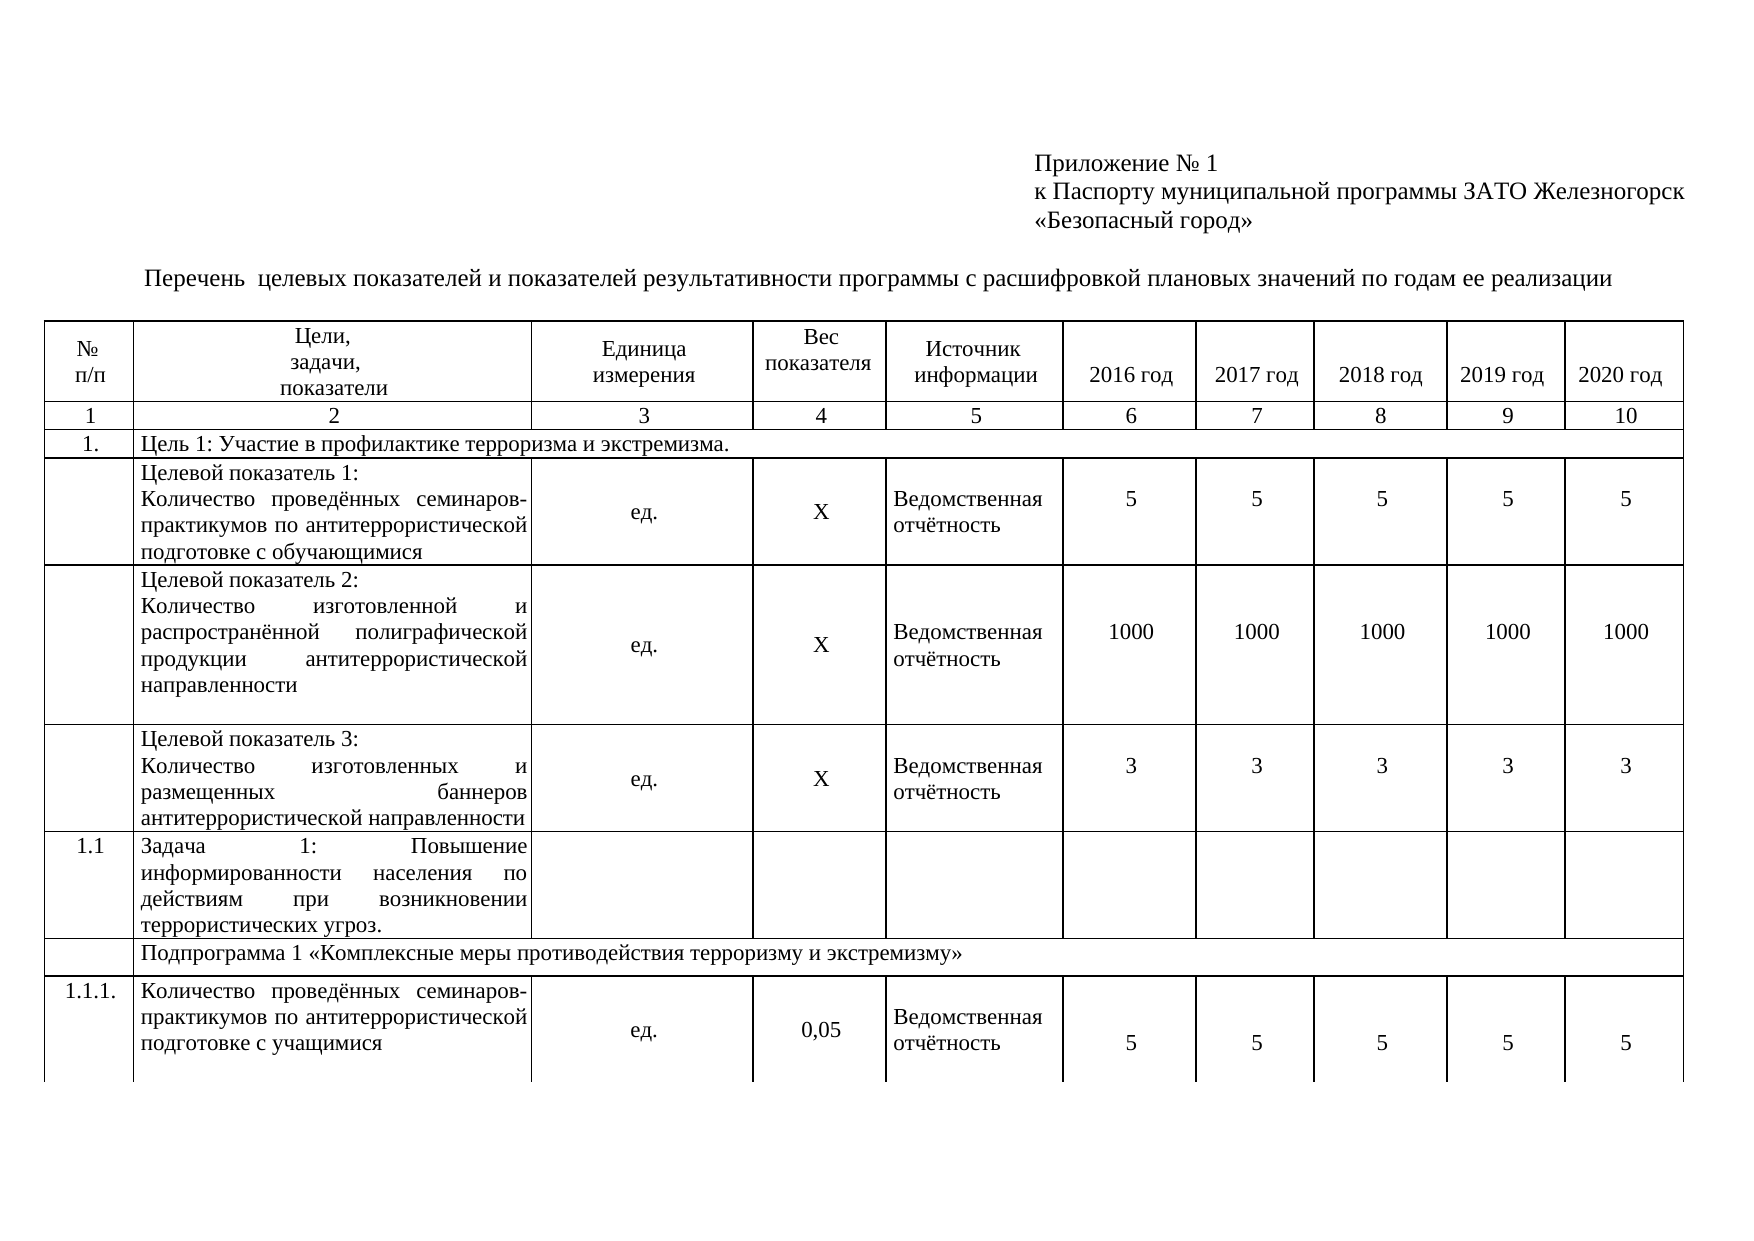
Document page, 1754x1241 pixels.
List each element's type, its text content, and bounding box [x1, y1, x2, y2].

table_cell 5 [1315, 459, 1446, 564]
table_cell 3 [532, 402, 752, 429]
table_cell 9 [1448, 402, 1564, 429]
table_cell 5 [887, 402, 1062, 429]
table_cell 5 [1448, 459, 1564, 564]
table_cell 2 [134, 402, 531, 429]
table_header Источник информации [887, 322, 1062, 401]
table_cell Целевой показатель 3: Количество изготовленных и размещенных баннеров антитеррористической направленности [134, 725, 531, 831]
table_cell Х [754, 725, 885, 831]
table_header 2018 год [1315, 322, 1446, 401]
table_cell 5 [1197, 977, 1313, 1082]
table_cell ед. [532, 977, 752, 1082]
table_cell 5 [1315, 977, 1446, 1082]
table_cell ед. [532, 566, 752, 724]
text Приложение № 1 [59, 148, 1698, 176]
table_header Единица измерения [532, 322, 752, 401]
table_cell [45, 459, 133, 564]
table_cell Ведомственная отчётность [887, 459, 1062, 564]
table_cell [1064, 832, 1195, 938]
table_cell Х [754, 566, 885, 724]
table_cell 5 [1448, 977, 1564, 1082]
table_cell 8 [1315, 402, 1446, 429]
table_cell 3 [1315, 725, 1446, 831]
table_cell 1.1 [45, 832, 133, 938]
table_cell ед. [532, 459, 752, 564]
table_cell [887, 977, 1062, 1082]
table_cell 3 [1566, 725, 1683, 831]
table_header 2016 год [1064, 322, 1195, 401]
table_cell 1000 [1315, 566, 1446, 724]
table_cell [45, 725, 133, 831]
table_cell Цель 1: Участие в профилактике терроризма и экстремизма. [134, 430, 1683, 457]
table_cell Подпрограмма 1 «Комплексные меры противодействия терроризму и экстремизму» [134, 939, 1683, 975]
table_cell Х [754, 459, 885, 564]
table_cell 7 [1197, 402, 1313, 429]
table_header № п/п [45, 322, 133, 401]
table_cell 5 [1064, 459, 1195, 564]
table_cell [1448, 832, 1564, 938]
table_cell 5 [1064, 977, 1195, 1082]
table_cell [1566, 832, 1683, 938]
table_cell [1197, 832, 1313, 938]
table_cell Целевой показатель 1: Количество проведённых семинаров-практикумов по антитеррористической подготовке с обучающимися [134, 459, 531, 564]
table_cell 1.1.1. [45, 977, 133, 1082]
table_cell 1000 [1566, 566, 1683, 724]
table_cell 5 [1566, 459, 1683, 564]
table_cell Целевой показатель 2: Количество изготовленной и распространённой полиграфической продукции антитеррористической направленности [134, 566, 531, 724]
table_header 2019 год [1448, 322, 1564, 401]
table_cell Ведомственная отчётность [887, 725, 1062, 831]
table_cell [754, 832, 885, 938]
table_cell 5 [1566, 977, 1683, 1082]
table_header 2020 год [1566, 322, 1683, 401]
table_cell 3 [1448, 725, 1564, 831]
table_cell 3 [1064, 725, 1195, 831]
table_cell [1315, 832, 1446, 938]
text «Безопасный город» [59, 205, 1698, 234]
table_cell 1000 [1448, 566, 1564, 724]
table_cell [532, 832, 752, 938]
table_cell [887, 832, 1062, 938]
table_cell 10 [1566, 402, 1683, 429]
table_cell [45, 939, 133, 975]
table_cell 5 [1197, 459, 1313, 564]
table_header Цели, задачи, показатели [134, 322, 531, 401]
text Перечень целевых показателей и показателей результативности программы с расшифровкой плановых значений по годам ее реализации [59, 263, 1698, 291]
table_cell [45, 566, 133, 724]
table_cell 3 [1197, 725, 1313, 831]
table_cell ед. [532, 725, 752, 831]
table_cell 1000 [1064, 566, 1195, 724]
table_cell 4 [754, 402, 885, 429]
table_cell 0,05 [754, 977, 885, 1082]
table_cell 1. [45, 430, 133, 457]
table_cell Задача 1: Повышение информированности населения по действиям при возникновении террористических угроз. [134, 832, 531, 938]
text к Паспорту муниципальной программы ЗАТО Железногорск [59, 176, 1698, 205]
table_header 2017 год [1197, 322, 1313, 401]
table_cell Количество проведённых семинаров-практикумов по антитеррористической подготовке с учащимися [134, 977, 531, 1082]
table_cell 1000 [1197, 566, 1313, 724]
table_cell 6 [1064, 402, 1195, 429]
table_cell Ведомственная отчётность [887, 566, 1062, 724]
table_header Вес показателя [754, 322, 885, 401]
table_cell 1 [45, 402, 133, 429]
